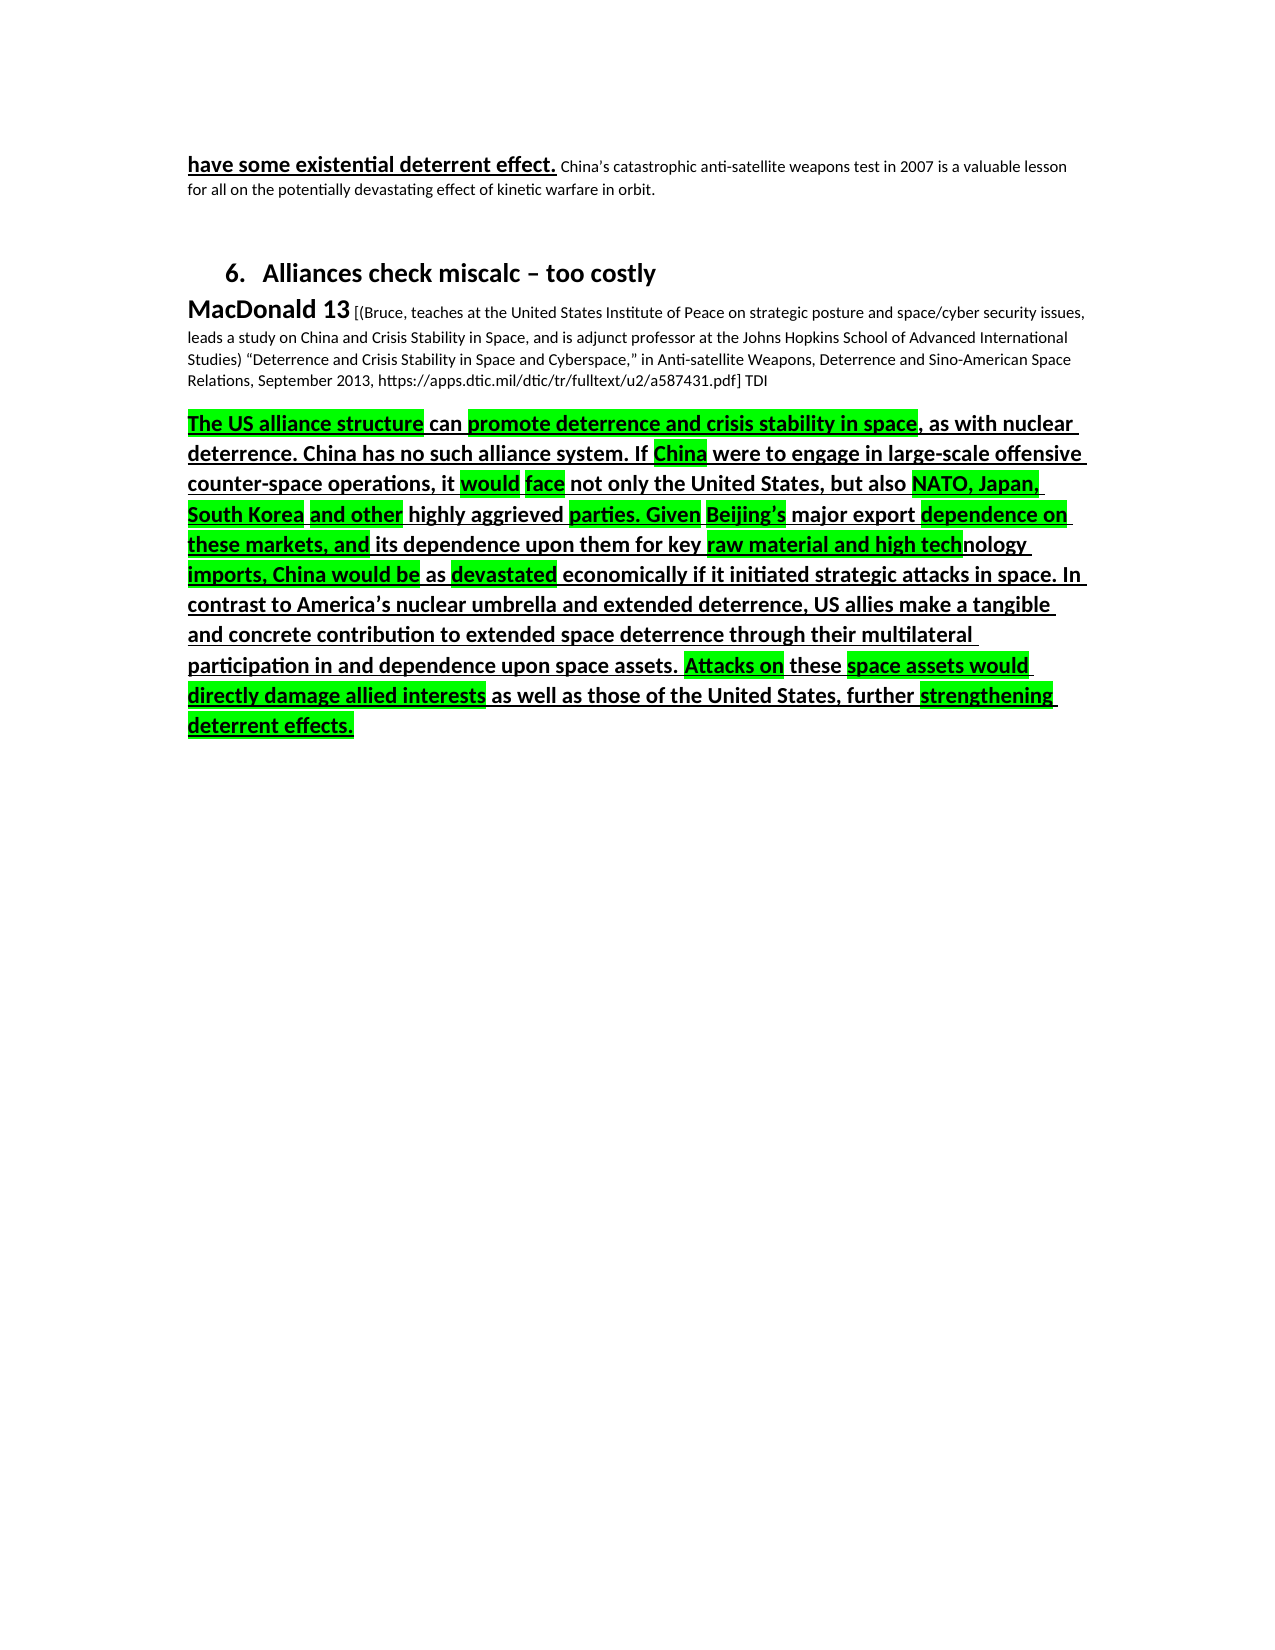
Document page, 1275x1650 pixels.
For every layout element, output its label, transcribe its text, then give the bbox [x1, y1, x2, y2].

text The US alliance structure can promote deterrence and crisis stability in space, as with nuclear deterrence. China has no such alliance system. If China were to engage in large-scale offensive counter-space operations, it would face not only the United States, but also NATO, Japan, South Korea and other highly aggrieved parties. Given Beijing’s major export dependence on these markets, and its dependence upon them for key raw material and high technology imports, China would be as devastated economically if it initiated strategic attacks in space. In contrast to America’s nuclear umbrella and extended deterrence, US allies make a tangible and concrete contribution to extended space deterrence through their multilateral participation in and dependence upon space assets. Attacks on these space assets would directly damage allied interests as well as those of the United States, further strengthening deterrent effects. [187, 585, 1087, 739]
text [187, 150, 1087, 200]
text The US alliance structure can promote deterrence and crisis stability in space, as with nuclear deterrence. China has no such alliance system. If China were to engage in large-scale offensive counter-space operations, it would face not only the United States, but also NATO, Japan, South Korea and other highly aggrieved parties. Given Beijing’s major export dependence on these markets, and its dependence upon them for key raw material and high technology imports, China would be as devastated economically if it initiated strategic attacks in space. In contrast to America’s nuclear umbrella and extended deterrence, US allies make a tangible and concrete contribution to extended space deterrence through their multilateral participation in and dependence upon space assets. Attacks on these space assets would directly damage allied interests as well as those of the United States, further strengthening deterrent effects. [187, 464, 1087, 584]
subtitle Alliances check miscalc – too costly [225, 257, 1087, 290]
text MacDonald 13 [(Bruce, teaches at the United States Institute of Peace on strategic posture and space/cyber security issues, leads a study on China and Crisis Stability in Space, and is adjunct professor at the Johns Hopkins School of Advanced International Studies) “Deterrence and Crisis Stability in Space and Cyberspace,” in Anti-satellite Weapons, Deterrence and Sino-American Space Relations, September 2013, https://apps.dtic.mil/dtic/tr/fulltext/u2/a587431.pdf] TDI [187, 292, 1087, 391]
